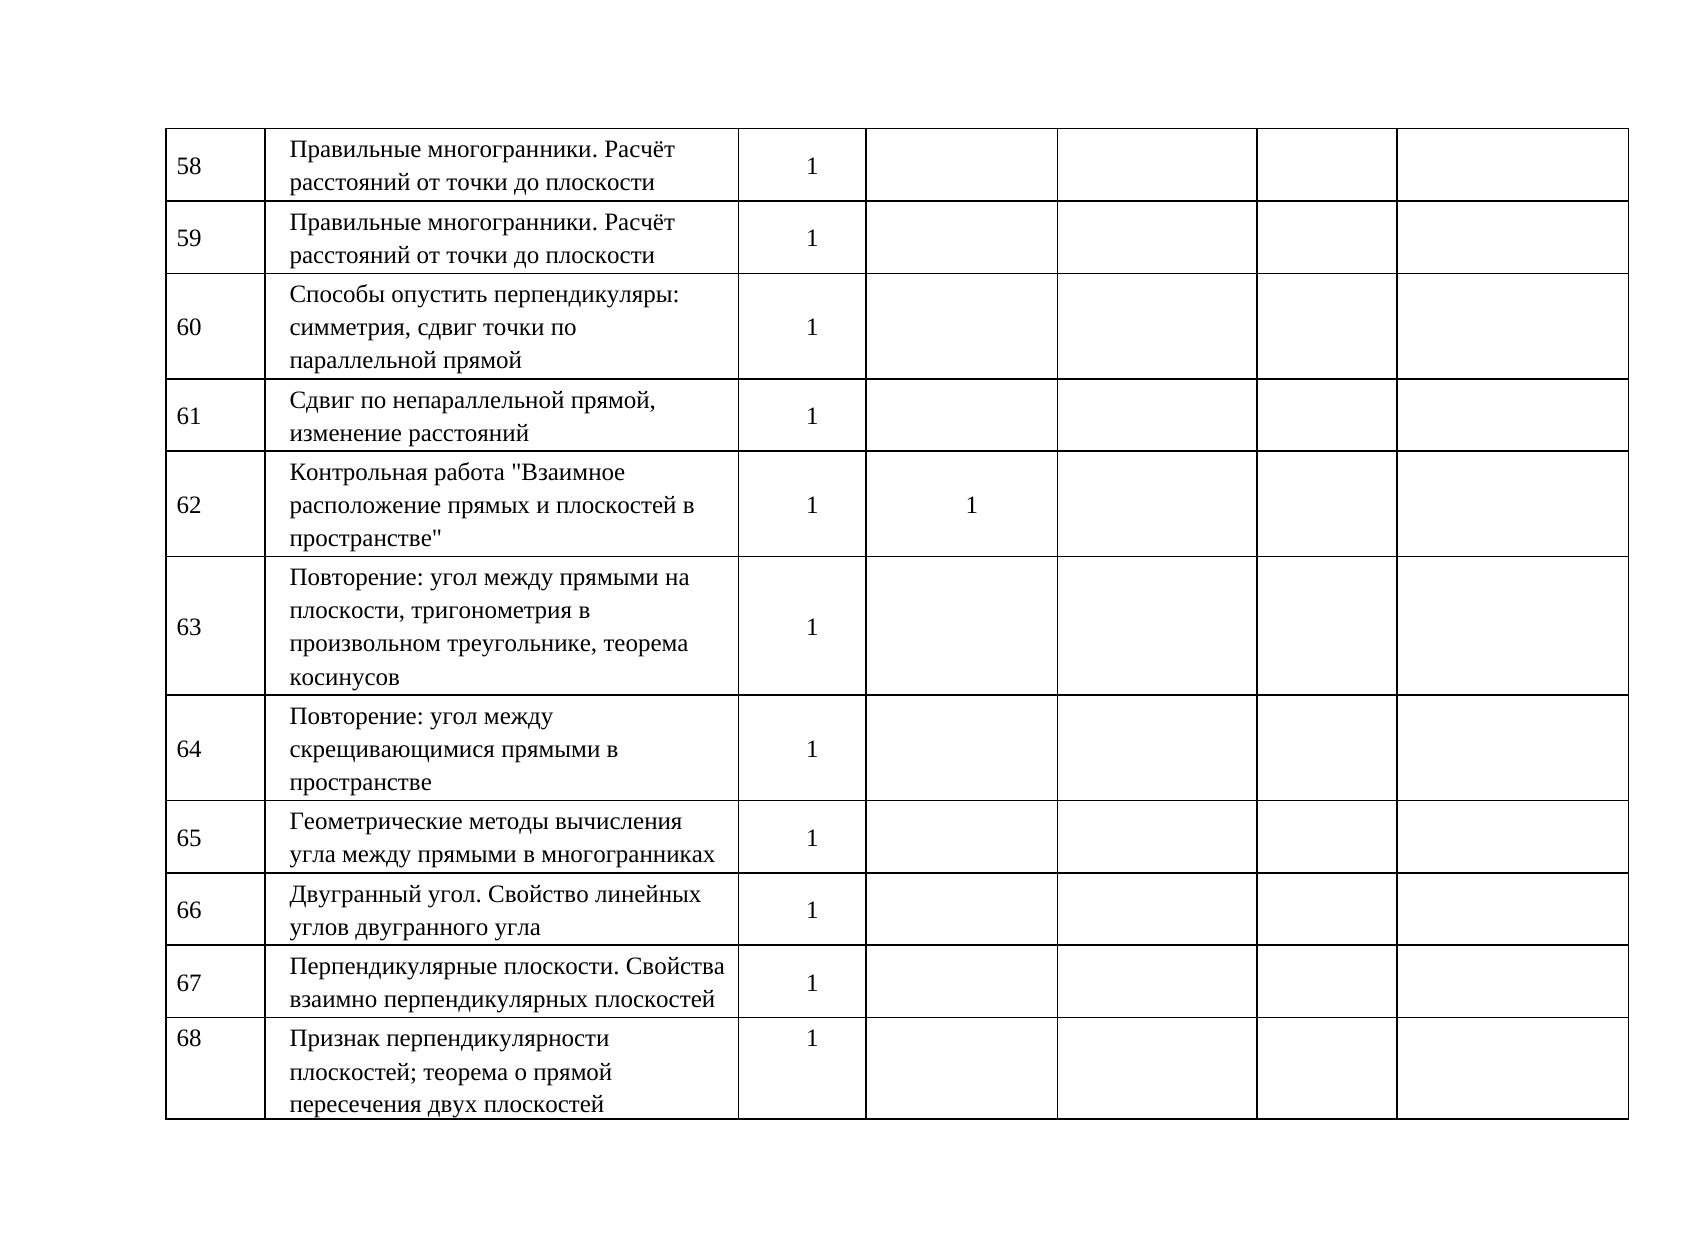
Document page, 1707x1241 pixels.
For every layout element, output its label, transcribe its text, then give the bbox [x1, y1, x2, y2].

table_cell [266, 1018, 738, 1118]
table_cell [1398, 696, 1628, 799]
table_cell 1 [739, 696, 865, 799]
table_cell 64 [167, 696, 264, 799]
table_cell [867, 129, 1057, 200]
table_cell [1398, 452, 1628, 556]
table_cell [1058, 696, 1256, 799]
table_cell [1058, 380, 1256, 450]
table_cell [1258, 452, 1396, 556]
table_cell [1258, 274, 1396, 378]
table_cell Контрольная работа "Взаимное расположение прямых и плоскостей в пространстве" [266, 452, 738, 556]
table_cell [1258, 696, 1396, 799]
table_cell Двугранный угол. Свойство линейных углов двугранного угла [266, 874, 738, 944]
table_cell 61 [167, 380, 264, 450]
table_cell 1 [739, 380, 865, 450]
table_cell [1058, 801, 1256, 872]
table_cell 63 [167, 557, 264, 694]
table_cell Повторение: угол между прямыми на плоскости, тригонометрия в произвольном треугольнике, теорема косинусов [266, 557, 738, 694]
table_cell [1258, 874, 1396, 944]
table_cell 1 [739, 874, 865, 944]
table_cell 1 [739, 452, 865, 556]
table_cell [1058, 874, 1256, 944]
table_cell 67 [167, 946, 264, 1017]
table_cell [867, 801, 1057, 872]
table_cell [1058, 129, 1256, 200]
table_cell [1398, 801, 1628, 872]
table_cell 1 [739, 557, 865, 694]
table_cell 58 [167, 129, 264, 200]
table_cell [1258, 801, 1396, 872]
table_cell 1 [867, 452, 1057, 556]
table_cell [867, 946, 1057, 1017]
table_cell [1058, 202, 1256, 272]
table_cell [1398, 946, 1628, 1017]
table_cell 66 [167, 874, 264, 944]
table_cell [1258, 129, 1396, 200]
table_cell [1258, 202, 1396, 272]
table_cell 1 [739, 801, 865, 872]
table_cell [1258, 946, 1396, 1017]
table_cell 62 [167, 452, 264, 556]
table_cell [1058, 946, 1256, 1017]
table_cell [1258, 557, 1396, 694]
table_cell Перпендикулярные плоскости. Свойства взаимно перпендикулярных плоскостей [266, 946, 738, 1017]
table_cell [1058, 557, 1256, 694]
table_cell [1398, 129, 1628, 200]
table_cell Геометрические методы вычисления угла между прямыми в многогранниках [266, 801, 738, 872]
table_cell Способы опустить перпендикуляры: симметрия, сдвиг точки по параллельной прямой [266, 274, 738, 378]
table_cell [867, 274, 1057, 378]
table_cell Правильные многогранники. Расчёт расстояний от точки до плоскости [266, 202, 738, 272]
table_cell 1 [739, 202, 865, 272]
table_cell 68 [167, 1018, 264, 1118]
table_cell [1398, 874, 1628, 944]
table_cell [867, 696, 1057, 799]
table_cell Повторение: угол между скрещивающимися прямыми в пространстве [266, 696, 738, 799]
table_cell [1398, 380, 1628, 450]
table_cell [867, 557, 1057, 694]
table_cell 1 [739, 274, 865, 378]
table_cell [1258, 380, 1396, 450]
table_cell [1398, 1018, 1628, 1118]
table_cell Правильные многогранники. Расчёт расстояний от точки до плоскости [266, 129, 738, 200]
table_cell [1398, 202, 1628, 272]
table_cell [1058, 452, 1256, 556]
table_cell Сдвиг по непараллельной прямой, изменение расстояний [266, 380, 738, 450]
table_cell [1398, 274, 1628, 378]
table_cell [1058, 1018, 1256, 1118]
table_cell 1 [739, 946, 865, 1017]
table_cell [867, 1018, 1057, 1118]
table_cell 1 [739, 129, 865, 200]
table_cell [867, 874, 1057, 944]
table_cell 1 [739, 1018, 865, 1118]
table_cell [1058, 274, 1256, 378]
table_cell 60 [167, 274, 264, 378]
table_cell 59 [167, 202, 264, 272]
table_cell 65 [167, 801, 264, 872]
table_cell [1258, 1018, 1396, 1118]
table_cell [867, 202, 1057, 272]
table_cell [867, 380, 1057, 450]
table_cell [1398, 557, 1628, 694]
